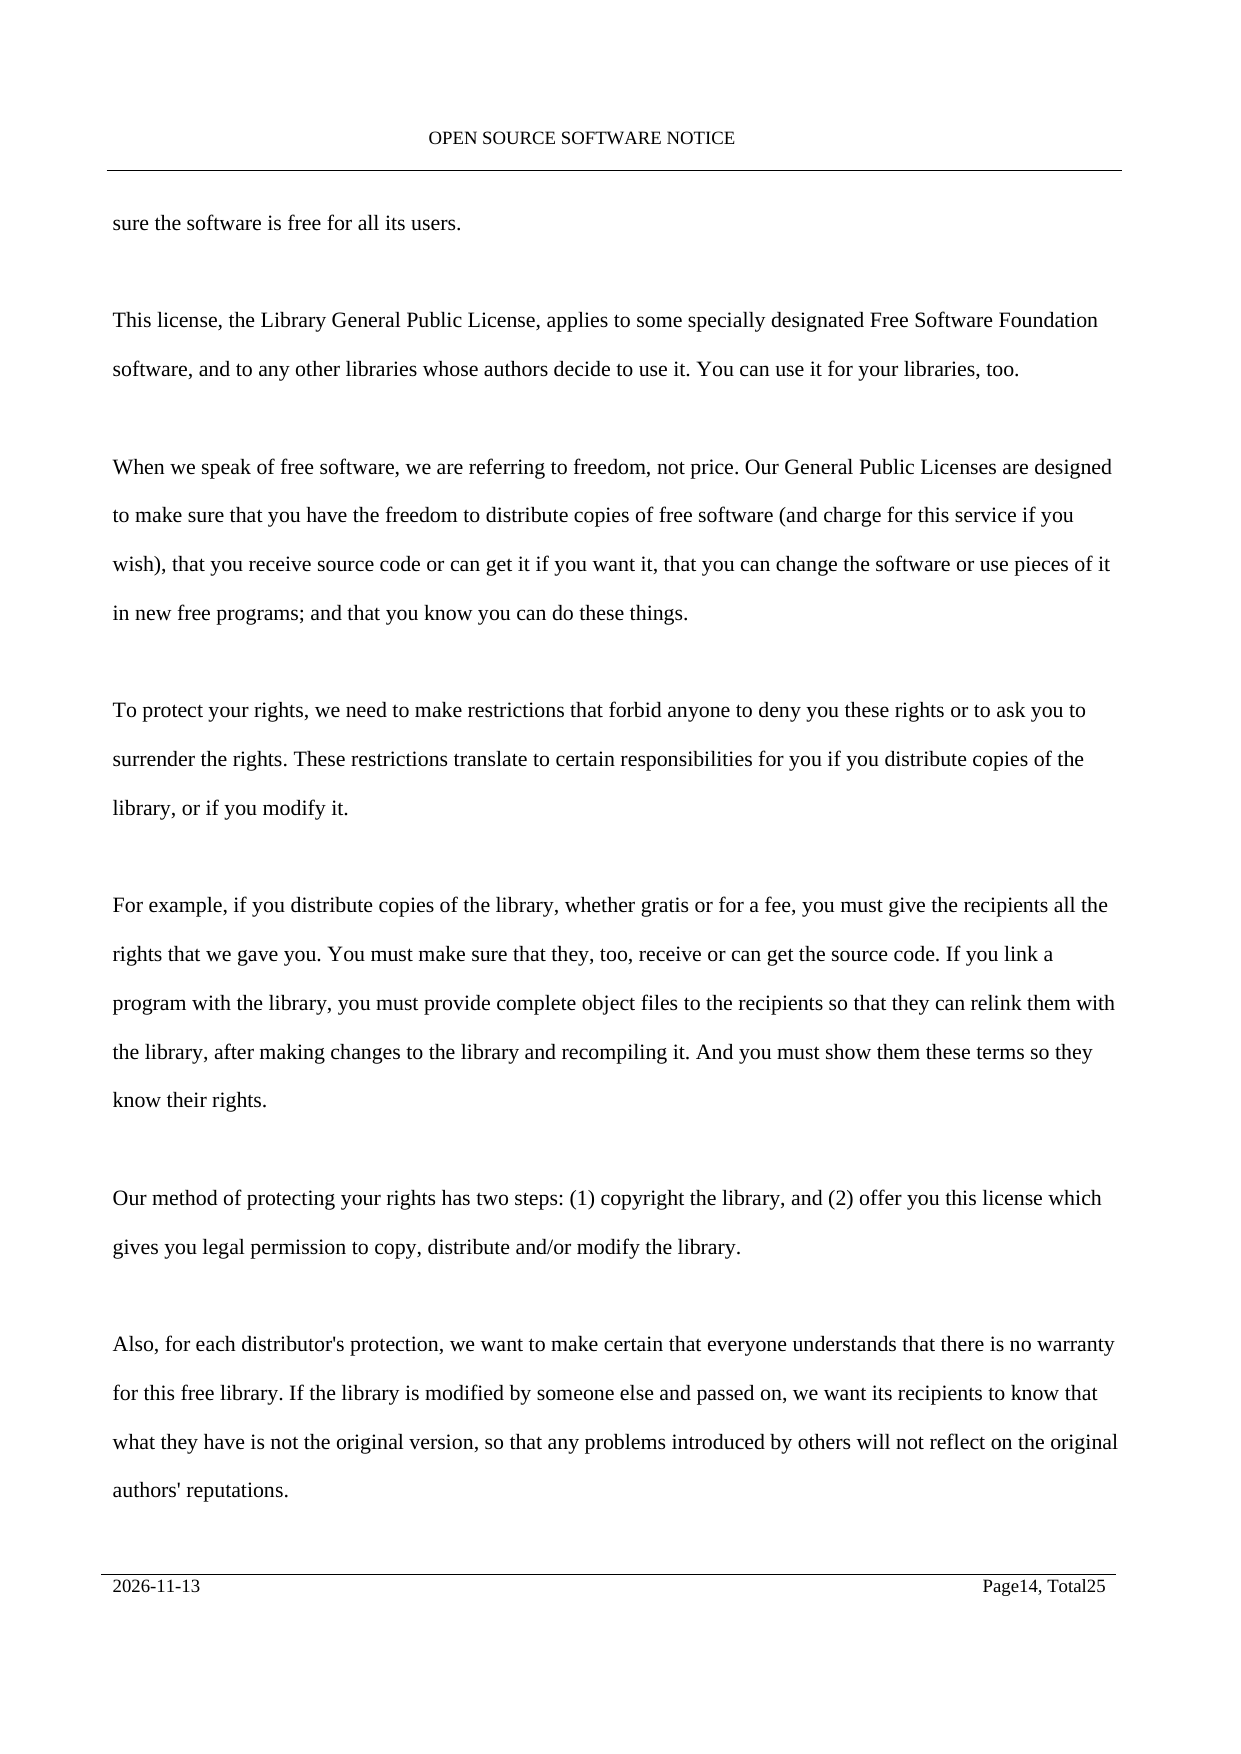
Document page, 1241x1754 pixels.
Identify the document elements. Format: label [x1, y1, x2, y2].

text [112, 206, 1128, 1506]
